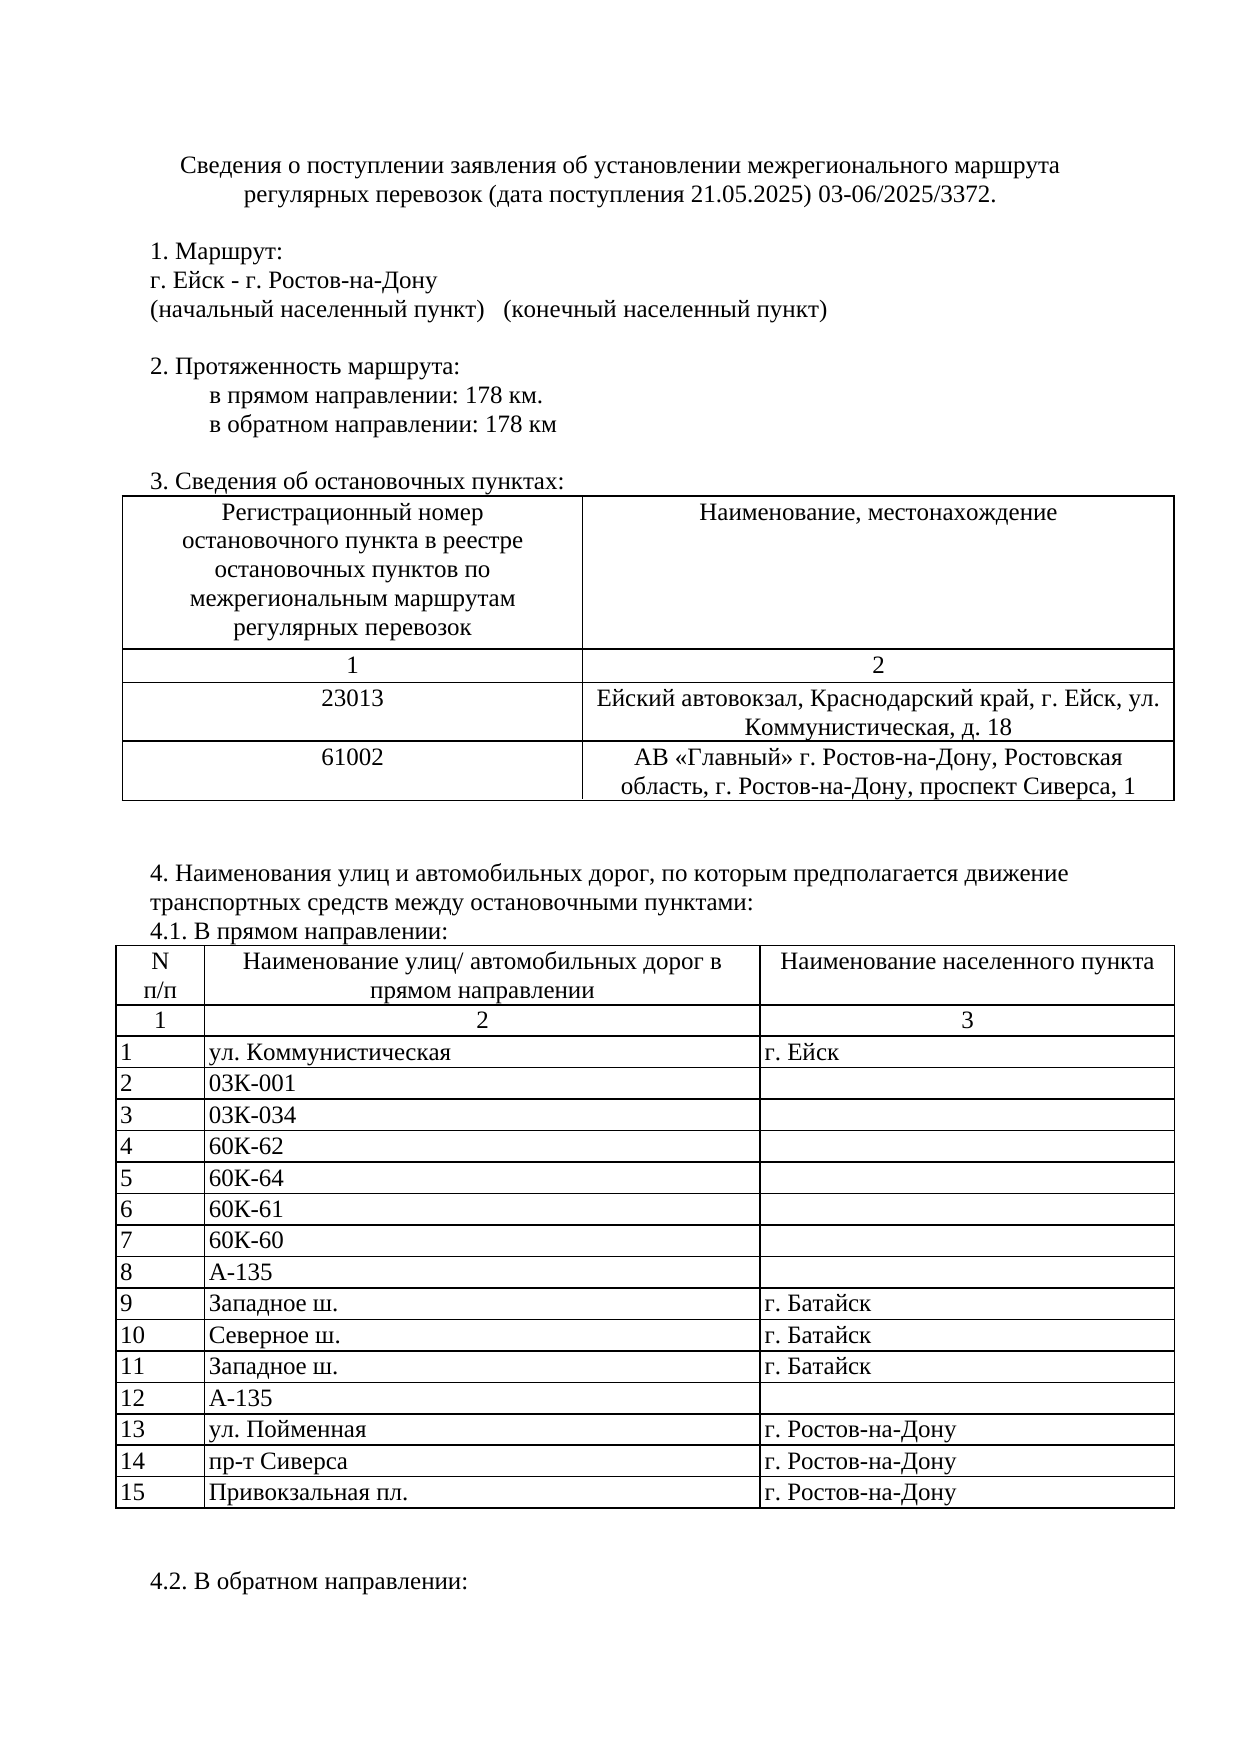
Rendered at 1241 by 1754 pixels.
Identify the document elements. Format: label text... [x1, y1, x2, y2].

table_cell 10 [117, 1320, 204, 1350]
table_cell 15 [117, 1477, 204, 1507]
table_cell 2 [117, 1068, 204, 1098]
table_cell [761, 1226, 1174, 1256]
table_cell 12 [117, 1383, 204, 1413]
table_cell 60К-61 [205, 1194, 759, 1224]
text г. Ейск - г. Ростов-на-Дону [150, 265, 1090, 294]
text 3. Сведения об остановочных пунктах: [150, 466, 1090, 495]
table_cell Западное ш. [205, 1289, 759, 1318]
table_cell 8 [117, 1257, 204, 1287]
table_cell г. Батайск [761, 1289, 1174, 1318]
table_cell г. Ростов-на-Дону [761, 1446, 1174, 1476]
table_cell 60К-60 [205, 1226, 759, 1256]
table_cell [761, 1257, 1174, 1287]
table_cell 14 [117, 1446, 204, 1476]
table_cell [761, 1100, 1174, 1130]
table_header Наименование населенного пункта [761, 946, 1174, 1004]
table_cell 60К-62 [205, 1131, 759, 1161]
table_cell 2 [583, 650, 1173, 681]
table_cell [761, 1194, 1174, 1224]
text 2. Протяженность маршрута: [150, 351, 1090, 380]
text Сведения о поступлении заявления об установлении межрегионального маршрута регулярных перевозок (дата поступления 21.05.2025) 03-06/2025/3372. [150, 150, 1090, 207]
table_cell 61002 [123, 742, 582, 799]
text 4. Наименования улиц и автомобильных дорог, по которым предполагается движение транспортных средств между остановочными пунктами: [150, 858, 1090, 916]
text 4.1. В прямом направлении: [150, 916, 1090, 945]
table_header Регистрационный номер остановочного пункта в реестре остановочных пунктов по межрегиональным маршрутам регулярных перевозок [123, 497, 582, 648]
table_cell 03К-001 [205, 1068, 759, 1098]
table_cell 60К-64 [205, 1163, 759, 1193]
table_cell [761, 1163, 1174, 1193]
table_cell 1 [123, 650, 582, 681]
text (начальный населенный пункт) (конечный населенный пункт) [150, 294, 1090, 322]
table_cell ул. Пойменная [205, 1415, 759, 1444]
table_cell ул. Коммунистическая [205, 1037, 759, 1067]
table_cell А-135 [205, 1383, 759, 1413]
table_cell г. Батайск [761, 1352, 1174, 1381]
table_cell Привокзальная пл. [205, 1477, 759, 1507]
table_cell Ейский автовокзал, Краснодарский край, г. Ейск, ул. Коммунистическая, д. 18 [583, 683, 1173, 740]
table_cell 5 [117, 1163, 204, 1193]
table_cell [761, 1131, 1174, 1161]
table_cell 1 [117, 1006, 204, 1035]
table_cell г. Ростов-на-Дону [761, 1477, 1174, 1507]
table_cell 2 [205, 1006, 759, 1035]
table_cell 7 [117, 1226, 204, 1256]
table_cell [761, 1383, 1174, 1413]
text в обратном направлении: 178 км [150, 409, 1090, 437]
table_cell Северное ш. [205, 1320, 759, 1350]
table_cell 4 [117, 1131, 204, 1161]
text 1. Маршрут: [150, 236, 1090, 265]
text в прямом направлении: 178 км. [150, 380, 1090, 409]
table_cell 1 [117, 1037, 204, 1067]
table_cell г. Ростов-на-Дону [761, 1415, 1174, 1444]
table_cell г. Батайск [761, 1320, 1174, 1350]
table_cell 23013 [123, 683, 582, 740]
table_header N п/п [117, 946, 204, 1004]
table_cell 3 [117, 1100, 204, 1130]
table_cell 11 [117, 1352, 204, 1381]
table_cell 9 [117, 1289, 204, 1318]
table_header Наименование, местонахождение [583, 497, 1173, 648]
table_cell пр-т Сиверса [205, 1446, 759, 1476]
table_header Наименование улиц/ автомобильных дорог в прямом направлении [205, 946, 759, 1004]
table_cell Западное ш. [205, 1352, 759, 1381]
table_cell 03К-034 [205, 1100, 759, 1130]
table_cell АВ «Главный» г. Ростов-на-Дону, Ростовская область, г. Ростов-на-Дону, проспект Сиверса, 1 [583, 742, 1173, 799]
table_cell А-135 [205, 1257, 759, 1287]
table_cell 13 [117, 1415, 204, 1444]
text 4.2. В обратном направлении: [150, 1566, 1090, 1595]
table_cell г. Ейск [761, 1037, 1174, 1067]
table_cell 3 [761, 1006, 1174, 1035]
table_cell 6 [117, 1194, 204, 1224]
table_cell [761, 1068, 1174, 1098]
